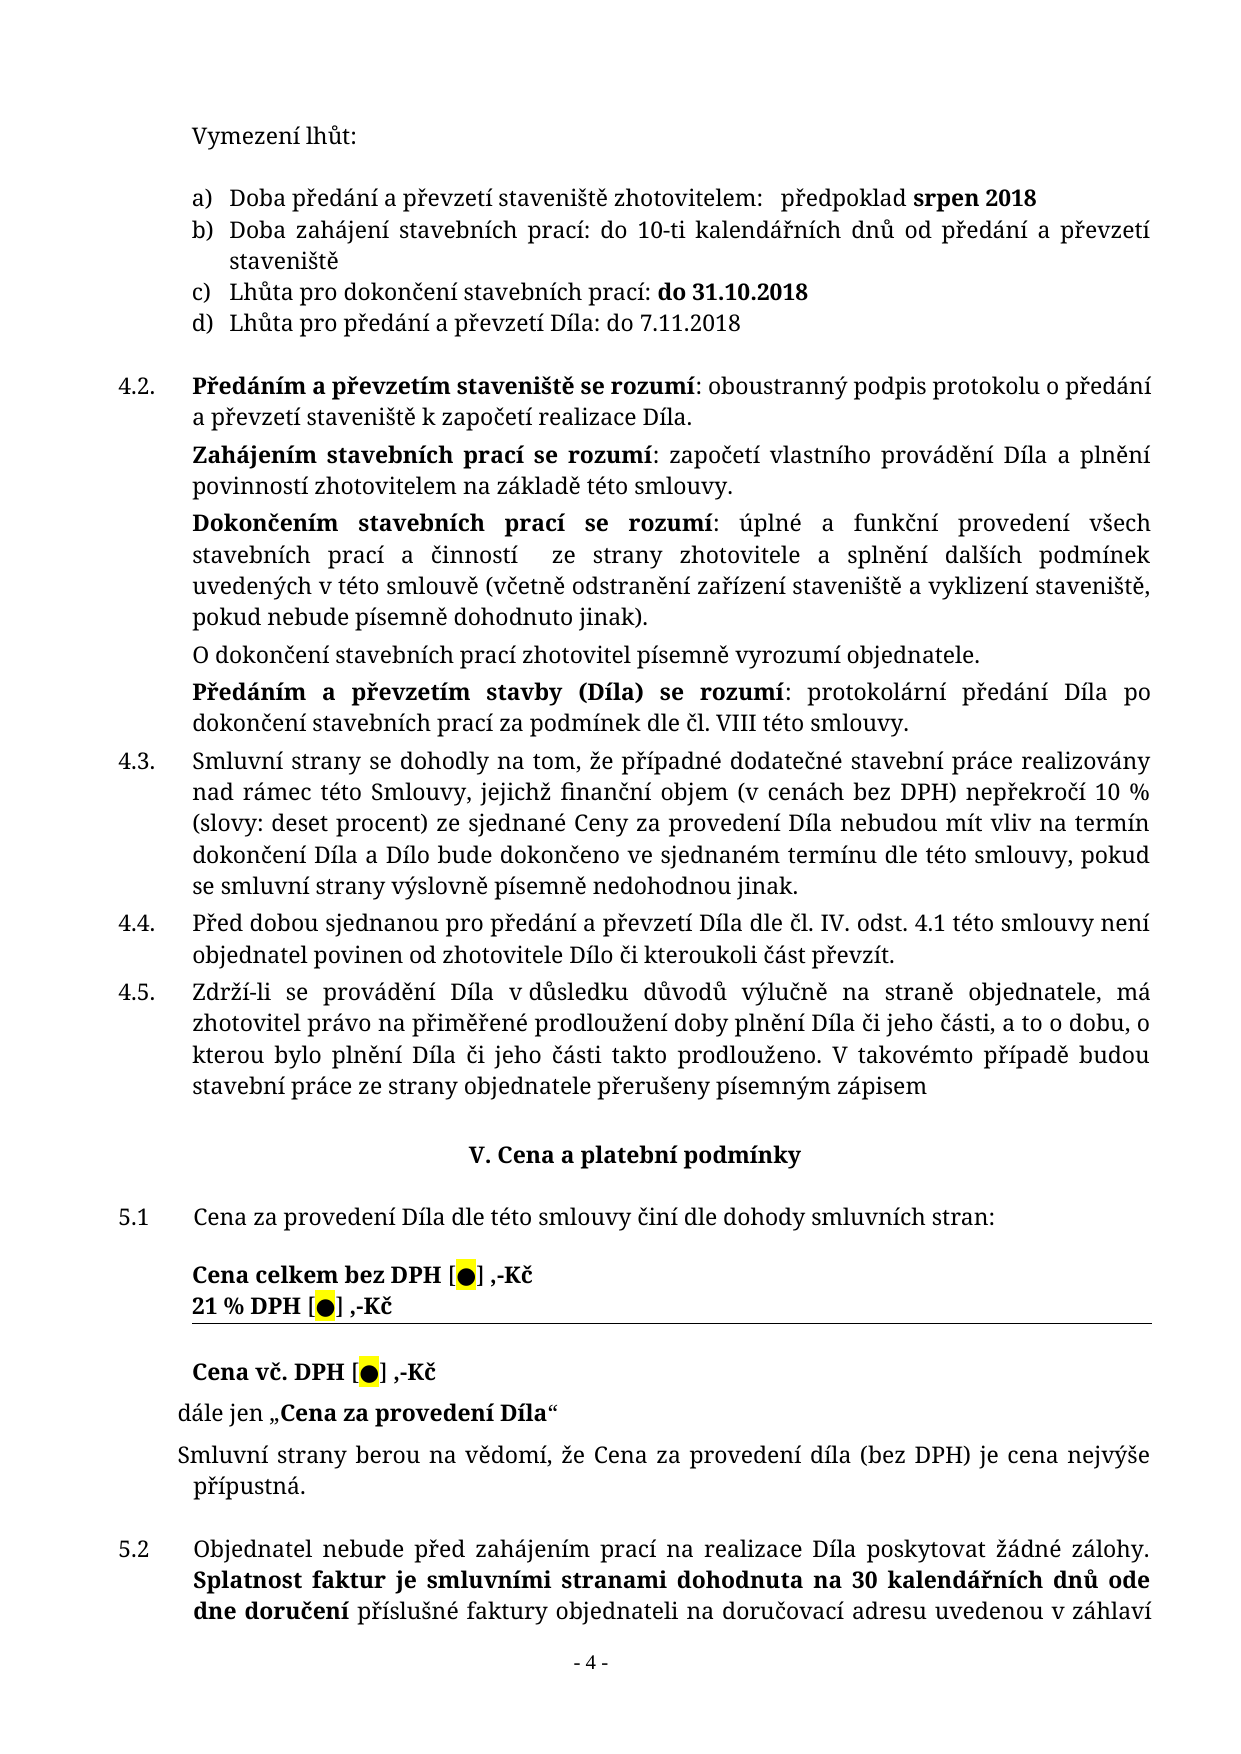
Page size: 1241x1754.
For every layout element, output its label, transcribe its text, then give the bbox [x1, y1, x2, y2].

list Zdrží-li se provádění Díla v důsledku důvodů výlučně na straně objednatele, má zhotovitel právo na přiměřené prodloužení doby plnění Díla či jeho části, a to o dobu, o kterou bylo plnění Díla či jeho části takto prodlouženo. V takovémto případě budou stavební práce ze strany objednatele přerušeny písemným zápisem [118, 976, 1152, 1101]
list Cena za provedení Díla dle této smlouvy činí dle dohody smluvních stran: [118, 1201, 1152, 1232]
list Předáním a převzetím staveniště se rozumí: oboustranný podpis protokolu o předání a převzetí staveniště k započetí realizace Díla. [118, 370, 1152, 432]
text V. Cena a platební podmínky [118, 1139, 1152, 1170]
text O dokončení stavebních prací zhotovitel písemně vyrozumí objednatele. [192, 639, 1152, 670]
list Lhůta pro dokončení stavebních prací: do 31.10.2018 [192, 276, 1152, 307]
text Předáním a převzetím stavby (Díla) se rozumí: protokolární předání Díla po dokončení stavebních prací za podmínek dle čl. VIII této smlouvy. [192, 676, 1152, 739]
text Smluvní strany berou na vědomí, že Cena za provedení díla (bez DPH) je cena nejvýše přípustná. [177, 1439, 1152, 1501]
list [118, 1533, 1152, 1626]
text Zahájením stavebních prací se rozumí: započetí vlastního provádění Díla a plnění povinností zhotovitelem na základě této smlouvy. [192, 439, 1152, 501]
list Doba zahájení stavebních prací: do 10-ti kalendářních dnů od předání a převzetí staveniště [192, 214, 1152, 276]
list Doba předání a převzetí staveniště zhotovitelem: předpoklad srpen 2018 [192, 182, 1152, 214]
list 21 % DPH [●] ,-Kč [192, 1290, 1152, 1323]
list Smluvní strany se dohodly na tom, že případné dodatečné stavební práce realizovány nad rámec této Smlouvy, jejichž finanční objem (v cenách bez DPH) nepřekročí 10 % (slovy: deset procent) ze sjednané Ceny za provedení Díla nebudou mít vliv na termín dokončení Díla a Dílo bude dokončeno ve sjednaném termínu dle této smlouvy, pokud se smluvní strany výslovně písemně nedohodnou jinak. [118, 745, 1152, 901]
list Před dobou sjednanou pro předání a převzetí Díla dle čl. IV. odst. 4.1 této smlouvy není objednatel povinen od zhotovitele Dílo či kteroukoli část převzít. [118, 907, 1152, 970]
list Lhůta pro předání a převzetí Díla: do 7.11.2018 [192, 307, 1152, 339]
list Cena vč. DPH [●] ,-Kč [379, 1356, 1152, 1387]
list Cena vč. DPH [●] ,-Kč [192, 1356, 359, 1387]
text dále jen „Cena za provedení Díla“ [177, 1397, 1152, 1428]
text Dokončením stavebních prací se rozumí: úplné a funkční provedení všech stavebních prací a činností ze strany zhotovitele a splnění dalších podmínek uvedených v této smlouvě (včetně odstranění zařízení staveniště a vyklizení staveniště, pokud nebude písemně dohodnuto jinak). [192, 507, 1152, 632]
text Vymezení lhůt: [177, 120, 1152, 151]
list Cena celkem bez DPH [●] ,-Kč [192, 1259, 456, 1290]
list Cena celkem bez DPH [●] ,-Kč [476, 1259, 1152, 1290]
